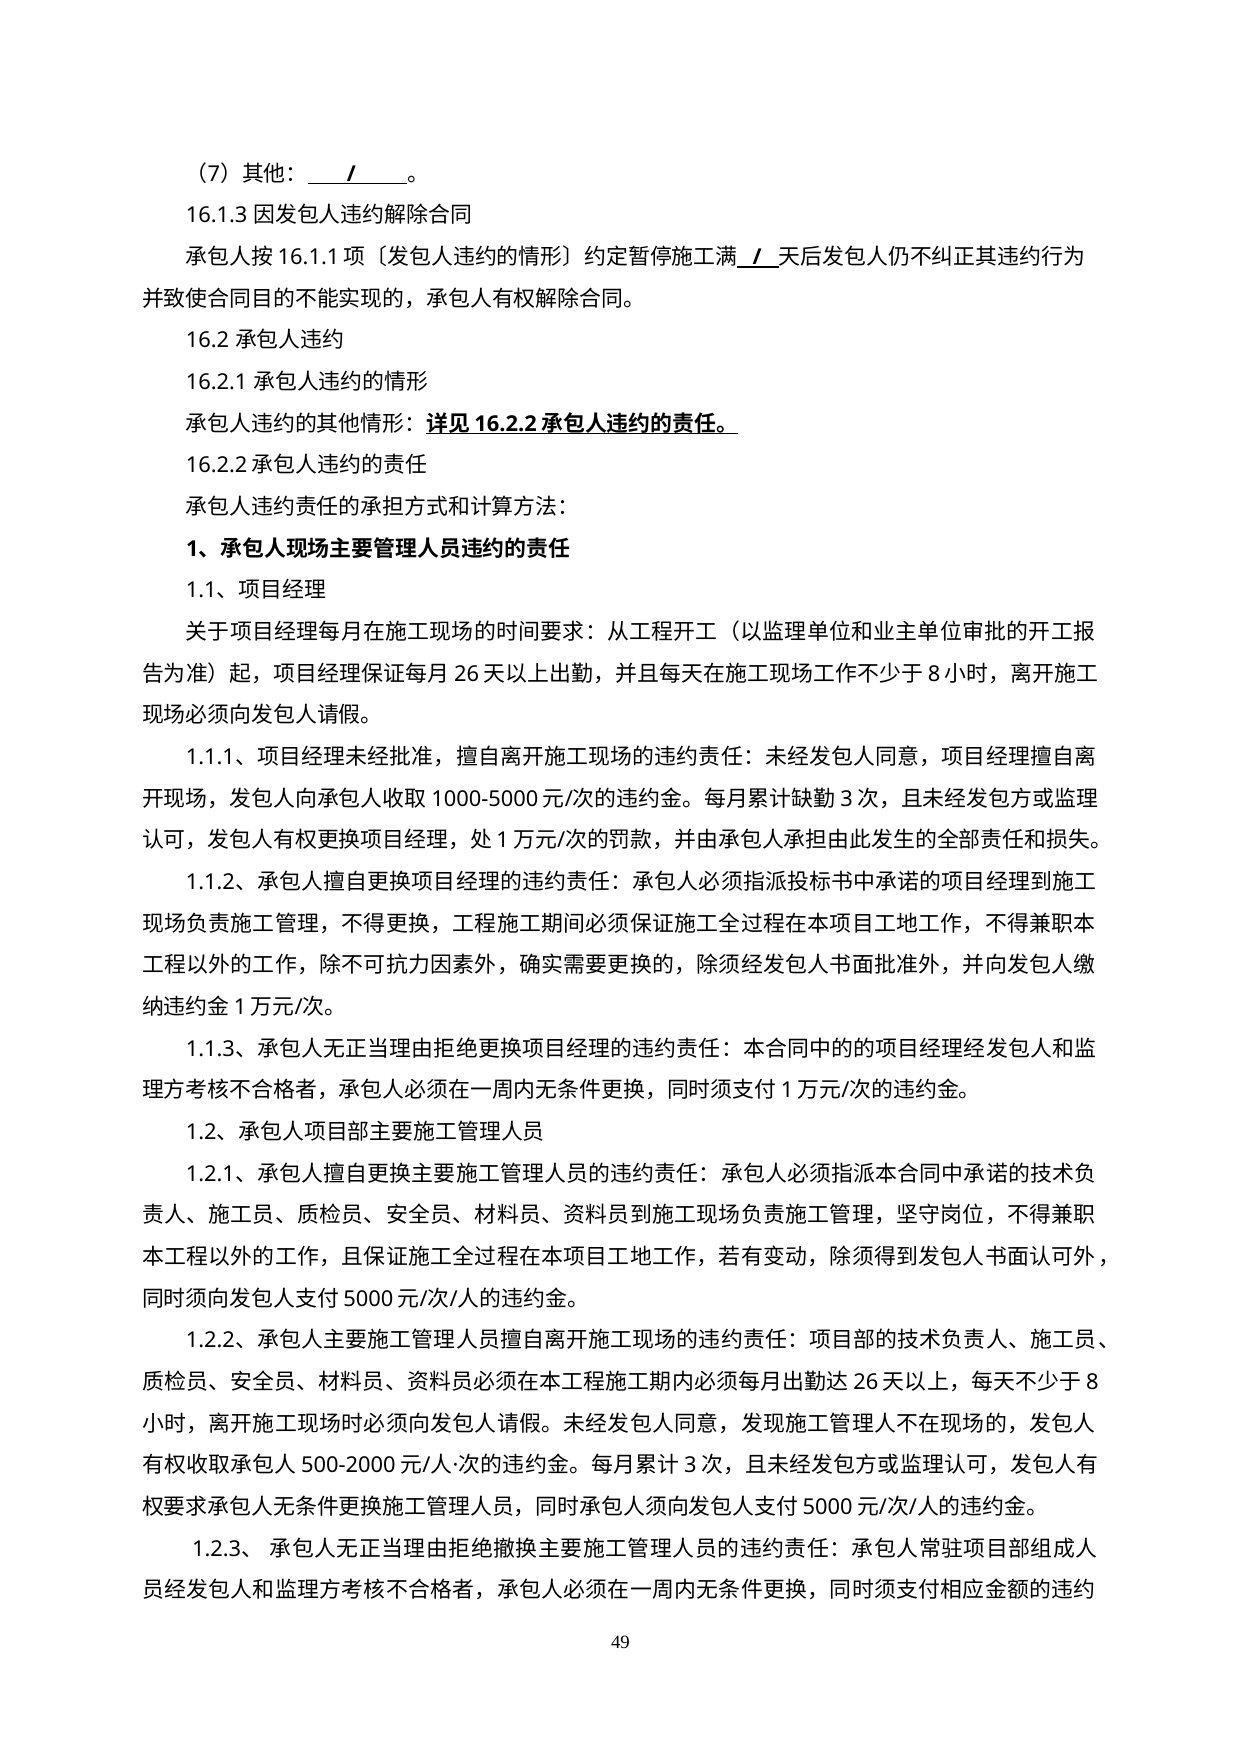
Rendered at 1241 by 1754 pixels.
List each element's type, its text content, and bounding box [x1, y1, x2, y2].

text 关于项目经理每月在施工现场的时间要求：从工程开工（以监理单位和业主单位审批的开工报告为准）起，项目经理保证每月26天以上出勤，并且每天在施工现场工作不少于8小时，离开施工现场必须向发包人请假。 [142, 606, 1098, 731]
text 1.1、项目经理 [142, 564, 1098, 606]
text （7）其他： / 。 [142, 148, 1098, 189]
text 1.2.2、承包人主要施工管理人员擅自离开施工现场的违约责任：项目部的技术负责人、施工员、质检员、安全员、材料员、资料员必须在本工程施工期内必须每月出勤达26天以上，每天不少于8小时，离开施工现场时必须向发包人请假。未经发包人同意，发现施工管理人不在现场的，发包人有权收取承包人500-2000元/人·次的违约金。每月累计3次，且未经发包方或监理认可，发包人有权要求承包人无条件更换施工管理人员，同时承包人须向发包人支付5000元/次/人的违约金。 [142, 1314, 1098, 1523]
text 16.2.2承包人违约的责任 [142, 439, 1098, 481]
text 1.2、承包人项目部主要施工管理人员 [142, 1106, 1098, 1148]
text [142, 1523, 1098, 1606]
text 承包人违约的其他情形：详见16.2.2承包人违约的责任。 [142, 398, 1098, 439]
text 1.1.2、承包人擅自更换项目经理的违约责任：承包人必须指派投标书中承诺的项目经理到施工现场负责施工管理，不得更换，工程施工期间必须保证施工全过程在本项目工地工作，不得兼职本工程以外的工作，除不可抗力因素外，确实需要更换的，除须经发包人书面批准外，并向发包人缴纳违约金1万元/次。 [142, 856, 1098, 1023]
text 1、承包人现场主要管理人员违约的责任 [142, 523, 1098, 564]
text 16.2.1 承包人违约的情形 [142, 356, 1098, 398]
text 1.1.1、项目经理未经批准，擅自离开施工现场的违约责任：未经发包人同意，项目经理擅自离开现场，发包人向承包人收取1000-5000元/次的违约金。每月累计缺勤3次，且未经发包方或监理认可，发包人有权更换项目经理，处1万元/次的罚款，并由承包人承担由此发生的全部责任和损失。 [142, 731, 1098, 856]
text 1.2.1、承包人擅自更换主要施工管理人员的违约责任：承包人必须指派本合同中承诺的技术负责人、施工员、质检员、安全员、材料员、资料员到施工现场负责施工管理，坚守岗位，不得兼职本工程以外的工作，且保证施工全过程在本项目工地工作，若有变动，除须得到发包人书面认可外，同时须向发包人支付5000元/次/人的违约金。 [142, 1148, 1098, 1314]
text 16.2 承包人违约 [142, 314, 1098, 356]
text 16.1.3 因发包人违约解除合同 [142, 189, 1098, 231]
text 承包人违约责任的承担方式和计算方法： [142, 481, 1098, 523]
text 承包人按16.1.1项〔发包人违约的情形〕约定暂停施工满 / 天后发包人仍不纠正其违约行为并致使合同目的不能实现的，承包人有权解除合同。 [142, 231, 1098, 314]
text 1.1.3、承包人无正当理由拒绝更换项目经理的违约责任：本合同中的的项目经理经发包人和监理方考核不合格者，承包人必须在一周内无条件更换，同时须支付1万元/次的违约金。 [142, 1023, 1098, 1106]
